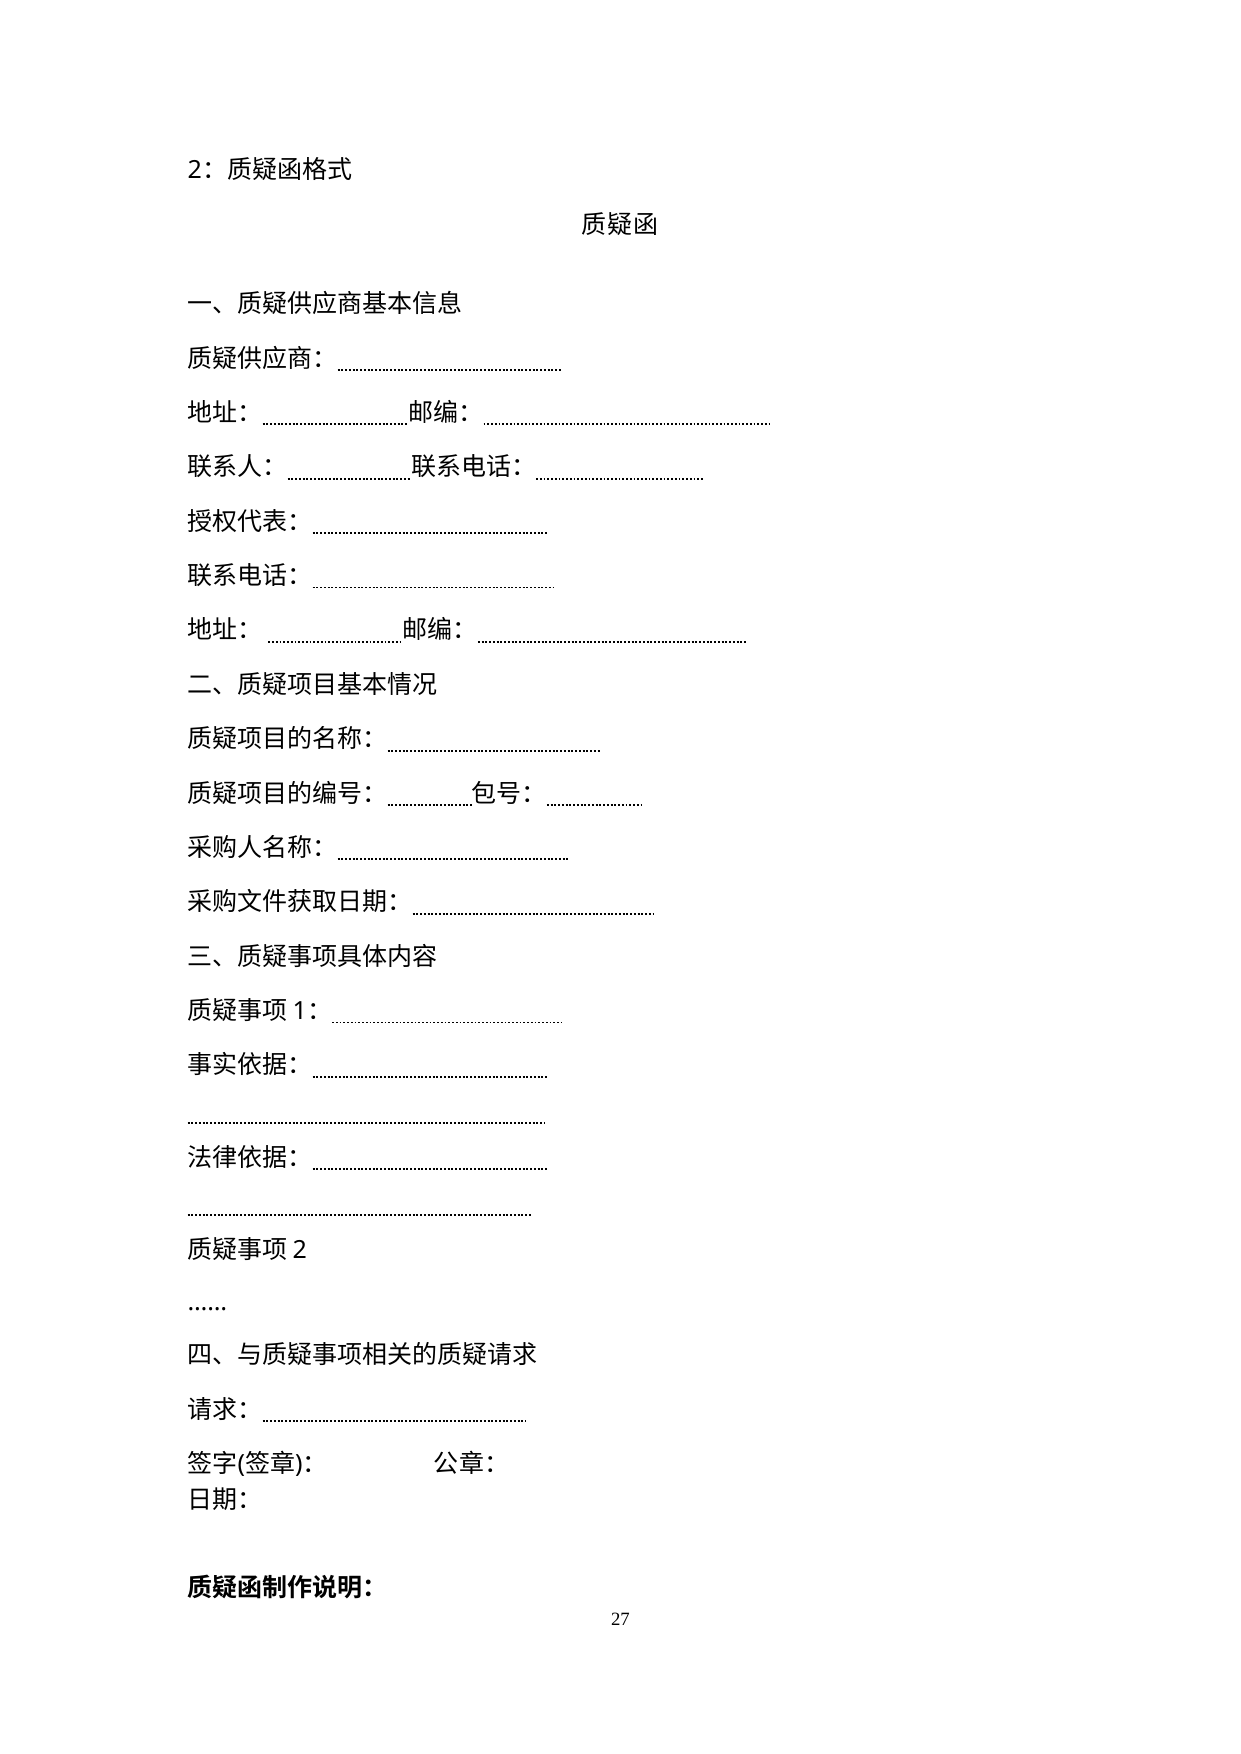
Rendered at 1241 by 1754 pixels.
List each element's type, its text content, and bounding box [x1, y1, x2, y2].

text 质疑项目的编号： 包号： [187, 773, 1053, 809]
text 联系电话： [187, 556, 1053, 592]
text 2：质疑函格式 [187, 150, 1053, 186]
text 质疑项目的名称： [187, 719, 1053, 755]
text 日期： [187, 1480, 1053, 1516]
text 请求： [187, 1389, 1053, 1425]
text …… [187, 1284, 1053, 1318]
text 地址： 邮编： [187, 610, 1053, 646]
text 质疑事项1： [187, 991, 1053, 1027]
text 签字(签章)： 公章： [187, 1443, 1053, 1480]
text 法律依据： [187, 1137, 1053, 1173]
text 采购文件获取日期： [187, 882, 1053, 918]
text 质疑函 [187, 204, 1053, 241]
text 三、质疑事项具体内容 [187, 936, 1053, 972]
text 授权代表： [187, 501, 1053, 537]
text 地址： 邮编： [187, 392, 1053, 429]
text 质疑事项2 [187, 1229, 1053, 1266]
text 联系人： 联系电话： [187, 447, 1053, 483]
text 采购人名称： [187, 827, 1053, 864]
text 质疑函制作说明： [187, 1567, 1053, 1603]
text 事实依据： [187, 1045, 1053, 1081]
text 质疑供应商： [187, 338, 1053, 374]
text 一、质疑供应商基本信息 [187, 284, 1053, 320]
text 二、质疑项目基本情况 [187, 664, 1053, 701]
text 四、与质疑事项相关的质疑请求 [187, 1335, 1053, 1371]
